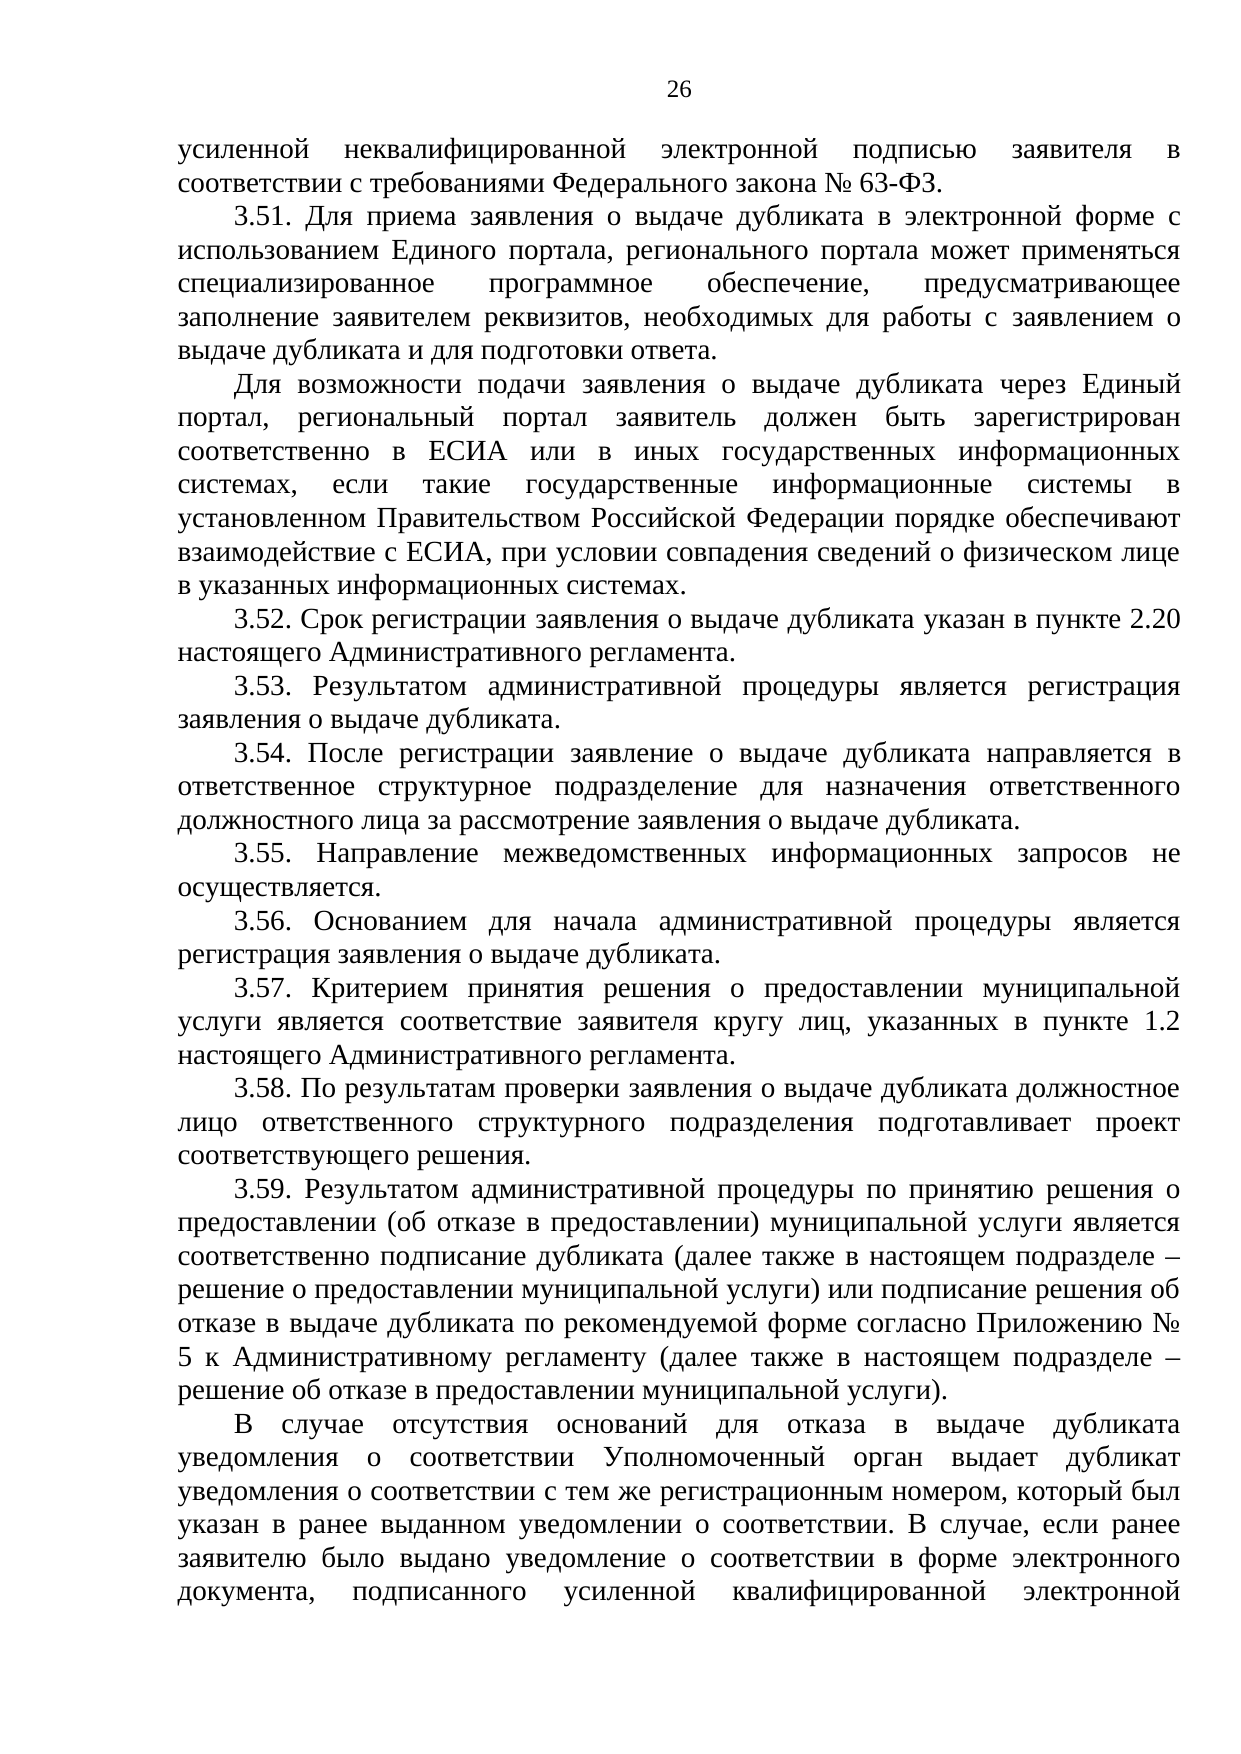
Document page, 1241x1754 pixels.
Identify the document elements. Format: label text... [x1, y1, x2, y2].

text 3.55. Направление межведомственных информационных запросов не осуществляется. [177, 836, 1181, 903]
text 3.56. Основанием для начала административной процедуры является регистрация заявления о выдаче дубликата. [177, 903, 1181, 970]
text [177, 1406, 1181, 1607]
text 3.58. По результатам проверки заявления о выдаче дубликата должностное лицо ответственного структурного подразделения подготавливает проект соответствующего решения. [177, 1070, 1181, 1171]
text 3.57. Критерием принятия решения о предоставлении муниципальной услуги является соответствие заявителя кругу лиц, указанных в пункте 1.2 настоящего Административного регламента. [177, 970, 1181, 1070]
text 3.53. Результатом административной процедуры является регистрация заявления о выдаче дубликата. [177, 668, 1181, 735]
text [177, 131, 1181, 198]
text Для возможности подачи заявления о выдаче дубликата через Единый портал, региональный портал заявитель должен быть зарегистрирован соответственно в ЕСИА или в иных государственных информационных системах, если такие государственные информационные системы в установленном Правительством Российской Федерации порядке обеспечивают взаимодействие с ЕСИА, при условии совпадения сведений о физическом лице в указанных информационных системах. [177, 366, 1181, 601]
text 3.52. Срок регистрации заявления о выдаче дубликата указан в пункте 2.20 настоящего Административного регламента. [177, 601, 1181, 668]
text 3.54. После регистрации заявление о выдаче дубликата направляется в ответственное структурное подразделение для назначения ответственного должностного лица за рассмотрение заявления о выдаче дубликата. [177, 735, 1181, 836]
text 3.51. Для приема заявления о выдаче дубликата в электронной форме с использованием Единого портала, регионального портала может применяться специализированное программное обеспечение, предусматривающее заполнение заявителем реквизитов, необходимых для работы с заявлением о выдаче дубликата и для подготовки ответа. [177, 198, 1181, 366]
text 3.59. Результатом административной процедуры по принятию решения о предоставлении (об отказе в предоставлении) муниципальной услуги является соответственно подписание дубликата (далее также в настоящем подразделе – решение о предоставлении муниципальной услуги) или подписание решения об отказе в выдаче дубликата по рекомендуемой форме согласно Приложению № 5 к Административному регламенту (далее также в настоящем подразделе – решение об отказе в предоставлении муниципальной услуги). [177, 1171, 1181, 1406]
